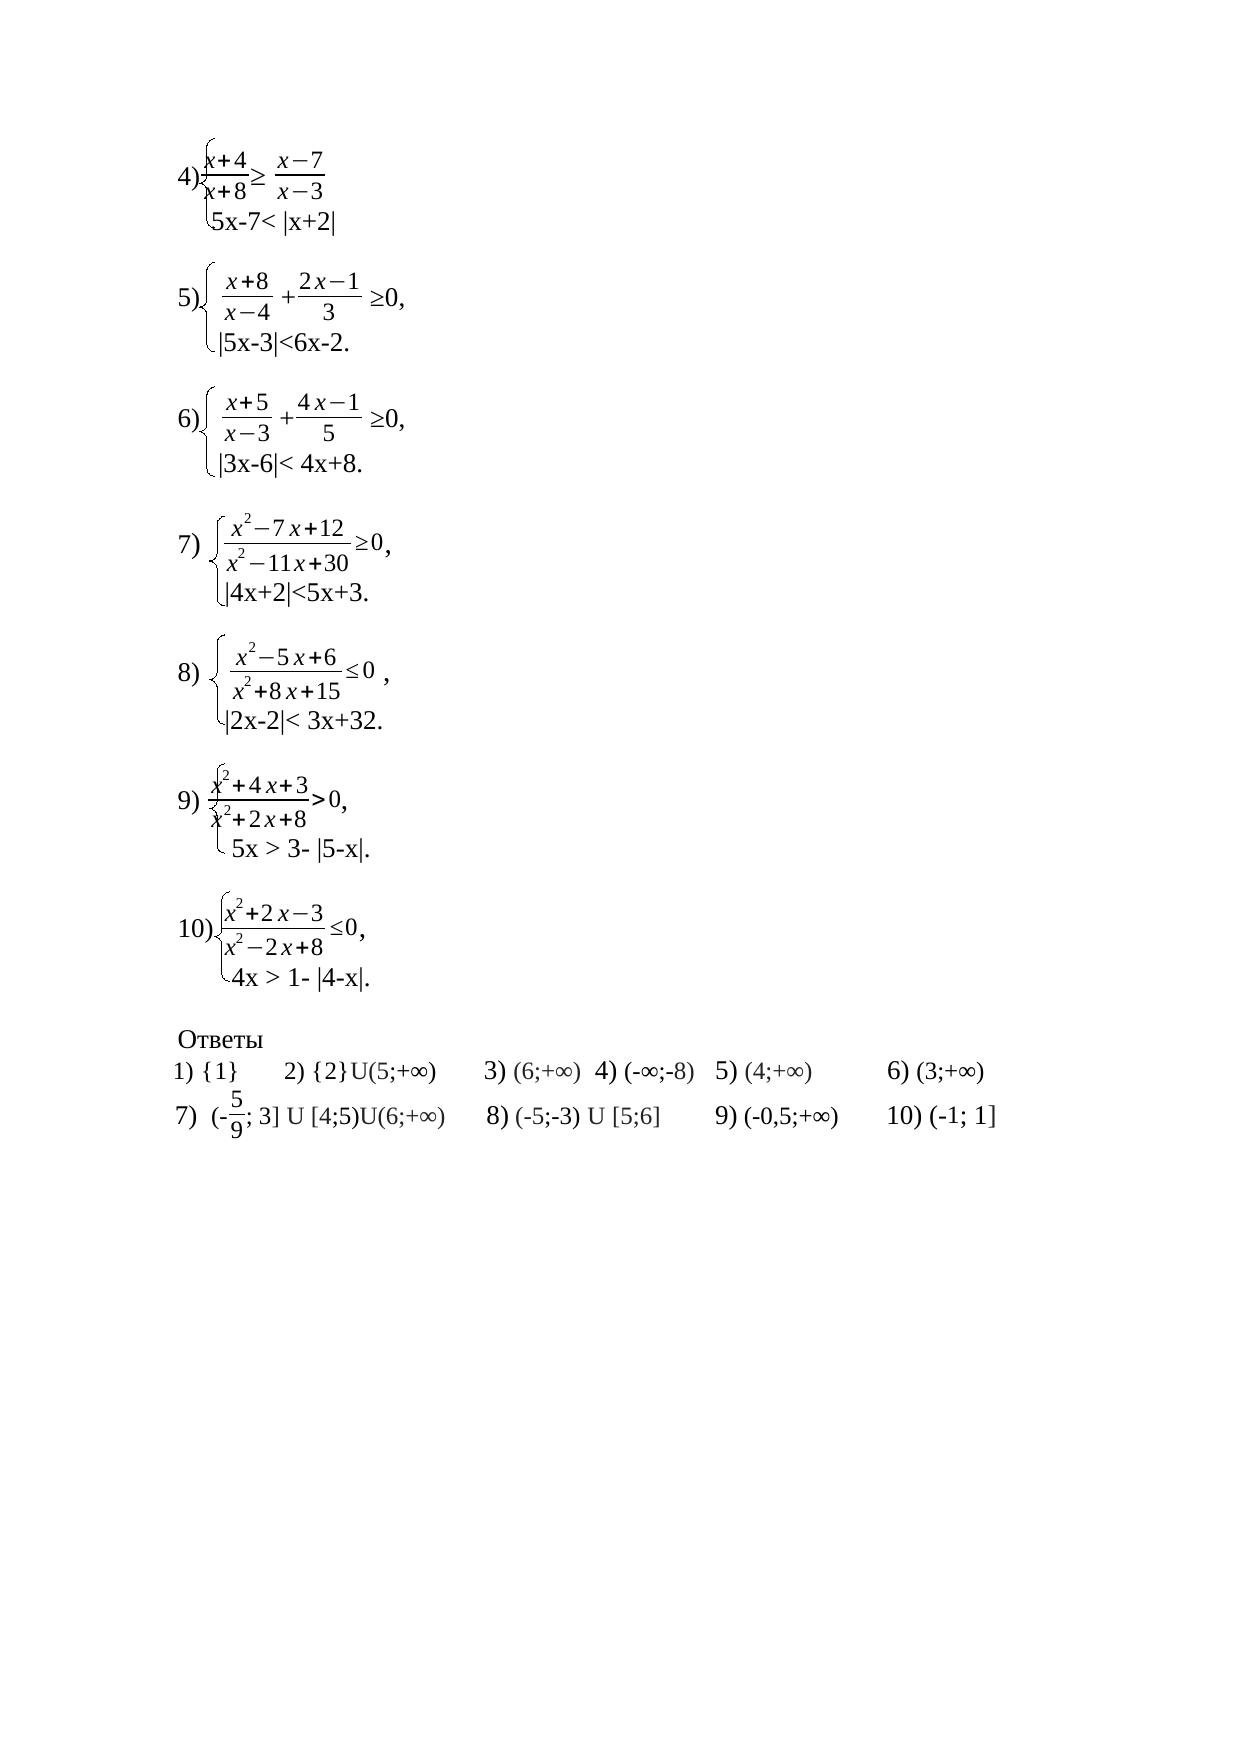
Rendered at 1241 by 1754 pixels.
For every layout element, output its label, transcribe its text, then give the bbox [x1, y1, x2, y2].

text 5x-7< |x+2| [177, 205, 1152, 236]
text 9) , [177, 767, 1152, 833]
text 8) , [177, 638, 1152, 704]
text 5) + ≥0, [177, 267, 1152, 326]
text 7) , [177, 510, 1152, 576]
text |2x-2|< 3x+32. [177, 704, 1152, 735]
text Ответы [177, 1023, 1152, 1054]
text |5x-3|<6x-2. [177, 326, 1152, 357]
text 4)≥ [177, 146, 1152, 205]
text |3x-6|< 4x+8. [177, 448, 1152, 479]
text 7) (-; 3] U [4;5)U(6;+∞) 8) (-5;-3) U [5;6] 9) (-0,5;+∞) 10) (-; 1] [148, 1086, 1152, 1144]
text 5x > 3- |5-x|. [177, 833, 1152, 864]
text |4x+2|<5x+3. [177, 576, 1152, 607]
text 10) , [177, 895, 1152, 961]
text 4x > 1- |4-x|. [177, 961, 1152, 992]
text 1) {1} 2) {2}U(5;+∞) 3) (6;+∞) 4) (-∞;-8) 5) (4;+∞) 6) (3;+∞) [148, 1054, 1152, 1086]
text 6) + ≥0, [177, 389, 1152, 448]
